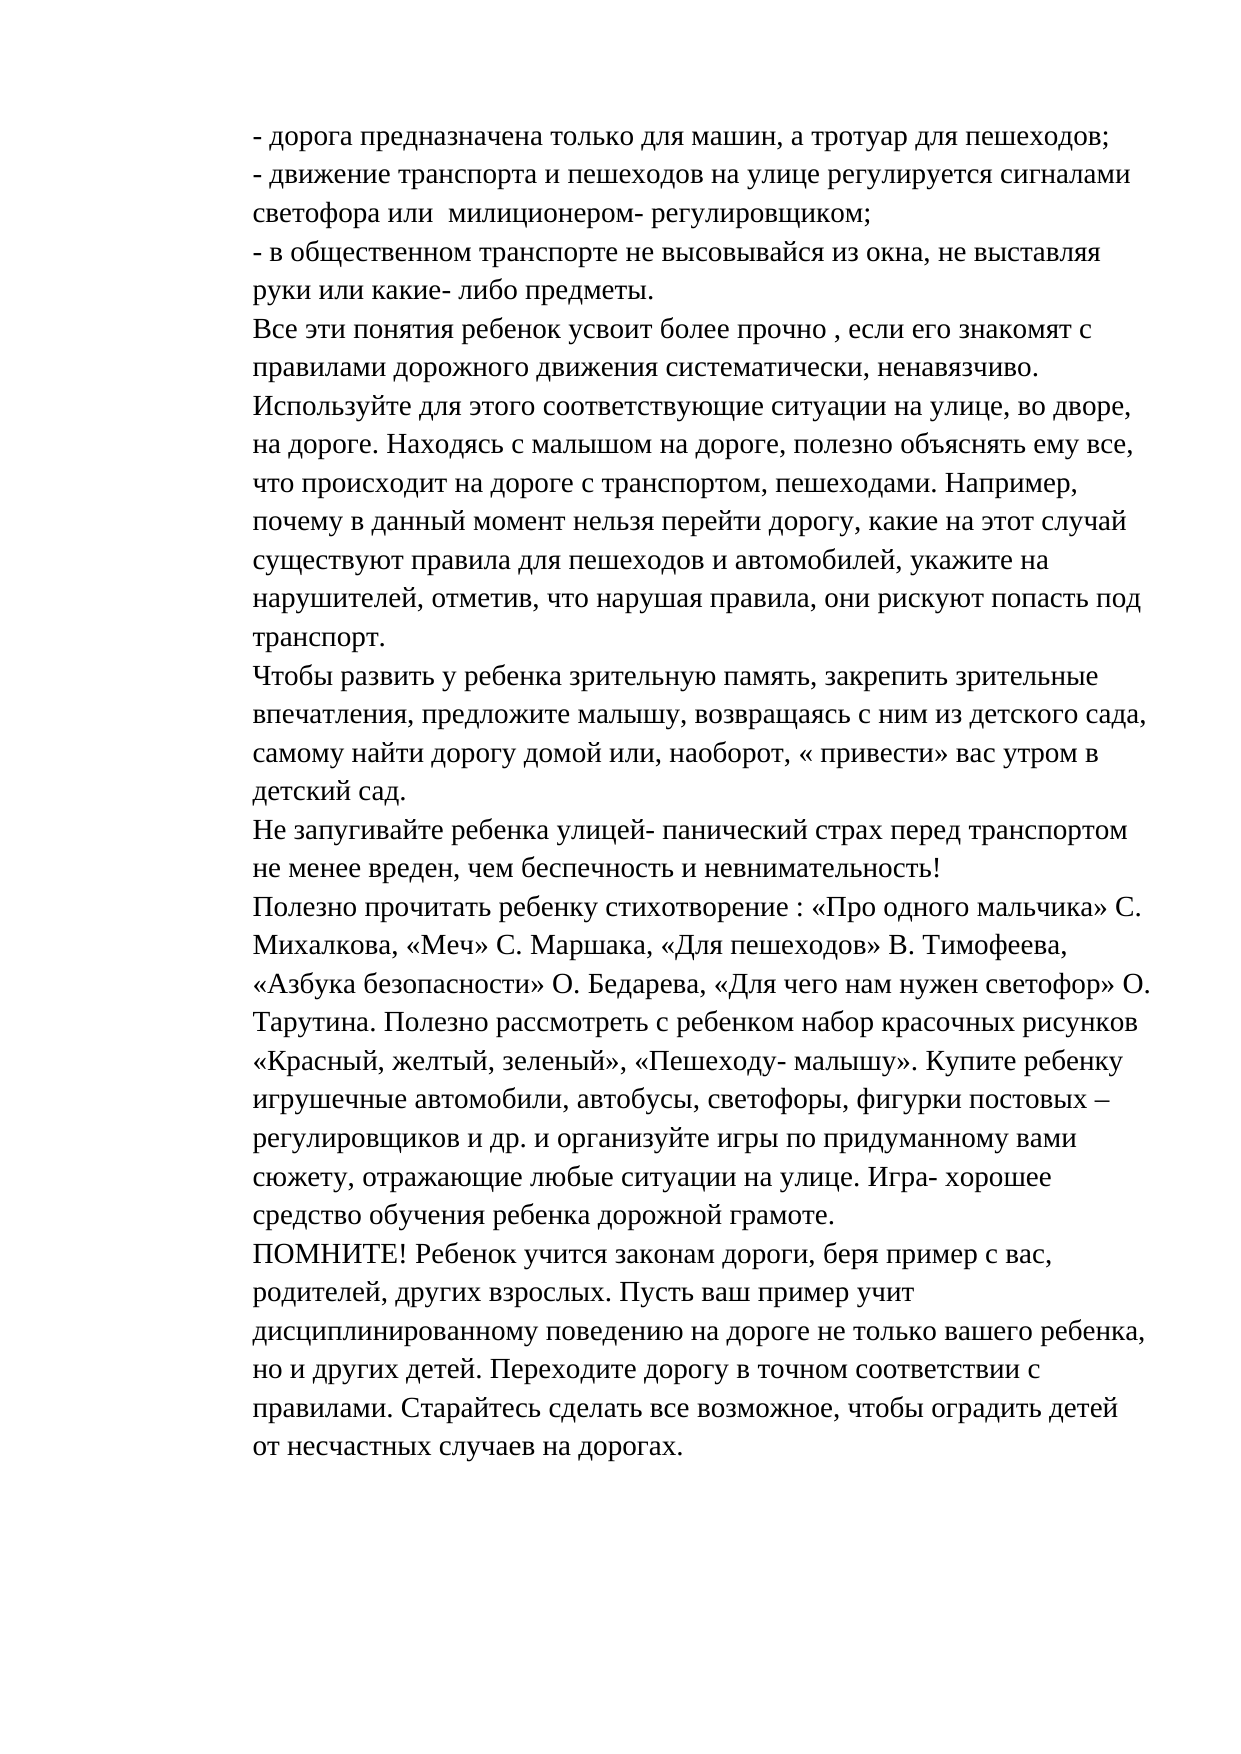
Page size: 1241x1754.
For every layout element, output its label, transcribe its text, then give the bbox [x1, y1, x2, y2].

list - дорога предназначена только для машин, а тротуар для пешеходов; [252, 118, 1152, 152]
list - движение транспорта и пешеходов на улице регулируется сигналами светофора или милиционером- регулировщиком; [252, 157, 1152, 229]
list - в общественном транспорте не высовывайся из окна, не выставляя руки или какие- либо предметы. [252, 234, 1152, 306]
list Чтобы развить у ребенка зрительную память, закрепить зрительные впечатления, предложите малышу, возвращаясь с ним из детского сада, самому найти дорогу домой или, наоборот, « привести» вас утром в детский сад. [252, 658, 1152, 807]
list ПОМНИТЕ! Ребенок учится законам дороги, беря пример с вас, родителей, других взрослых. Пусть ваш пример учит дисциплинированному поведению на дороге не только вашего ребенка, но и других детей. Переходите дорогу в точном соответствии с правилами. Старайтесь сделать все возможное, чтобы оградить детей от несчастных случаев на дорогах. [252, 1236, 1152, 1462]
list Полезно прочитать ребенку стихотворение : «Про одного мальчика» С. Михалкова, «Меч» С. Маршака, «Для пешеходов» В. Тимофеева, «Азбука безопасности» О. Бедарева, «Для чего нам нужен светофор» О. Тарутина. Полезно рассмотреть с ребенком набор красочных рисунков «Красный, желтый, зеленый», «Пешеходу- малышу». Купите ребенку игрушечные автомобили, автобусы, светофоры, фигурки постовых – регулировщиков и др. и организуйте игры по придуманному вами сюжету, отражающие любые ситуации на улице. Игра- хорошее средство обучения ребенка дорожной грамоте. [252, 889, 1152, 1231]
list Не запугивайте ребенка улицей- панический страх перед транспортом не менее вреден, чем беспечность и невнимательность! [252, 812, 1152, 884]
list Все эти понятия ребенок усвоит более прочно , если его знакомят с правилами дорожного движения систематически, ненавязчиво. Используйте для этого соответствующие ситуации на улице, во дворе, на дороге. Находясь с малышом на дороге, полезно объяснять ему все, что происходит на дороге с транспортом, пешеходами. Например, почему в данный момент нельзя перейти дорогу, какие на этот случай существуют правила для пешеходов и автомобилей, укажите на нарушителей, отметив, что нарушая правила, они рискуют попасть под транспорт. [252, 311, 1152, 653]
